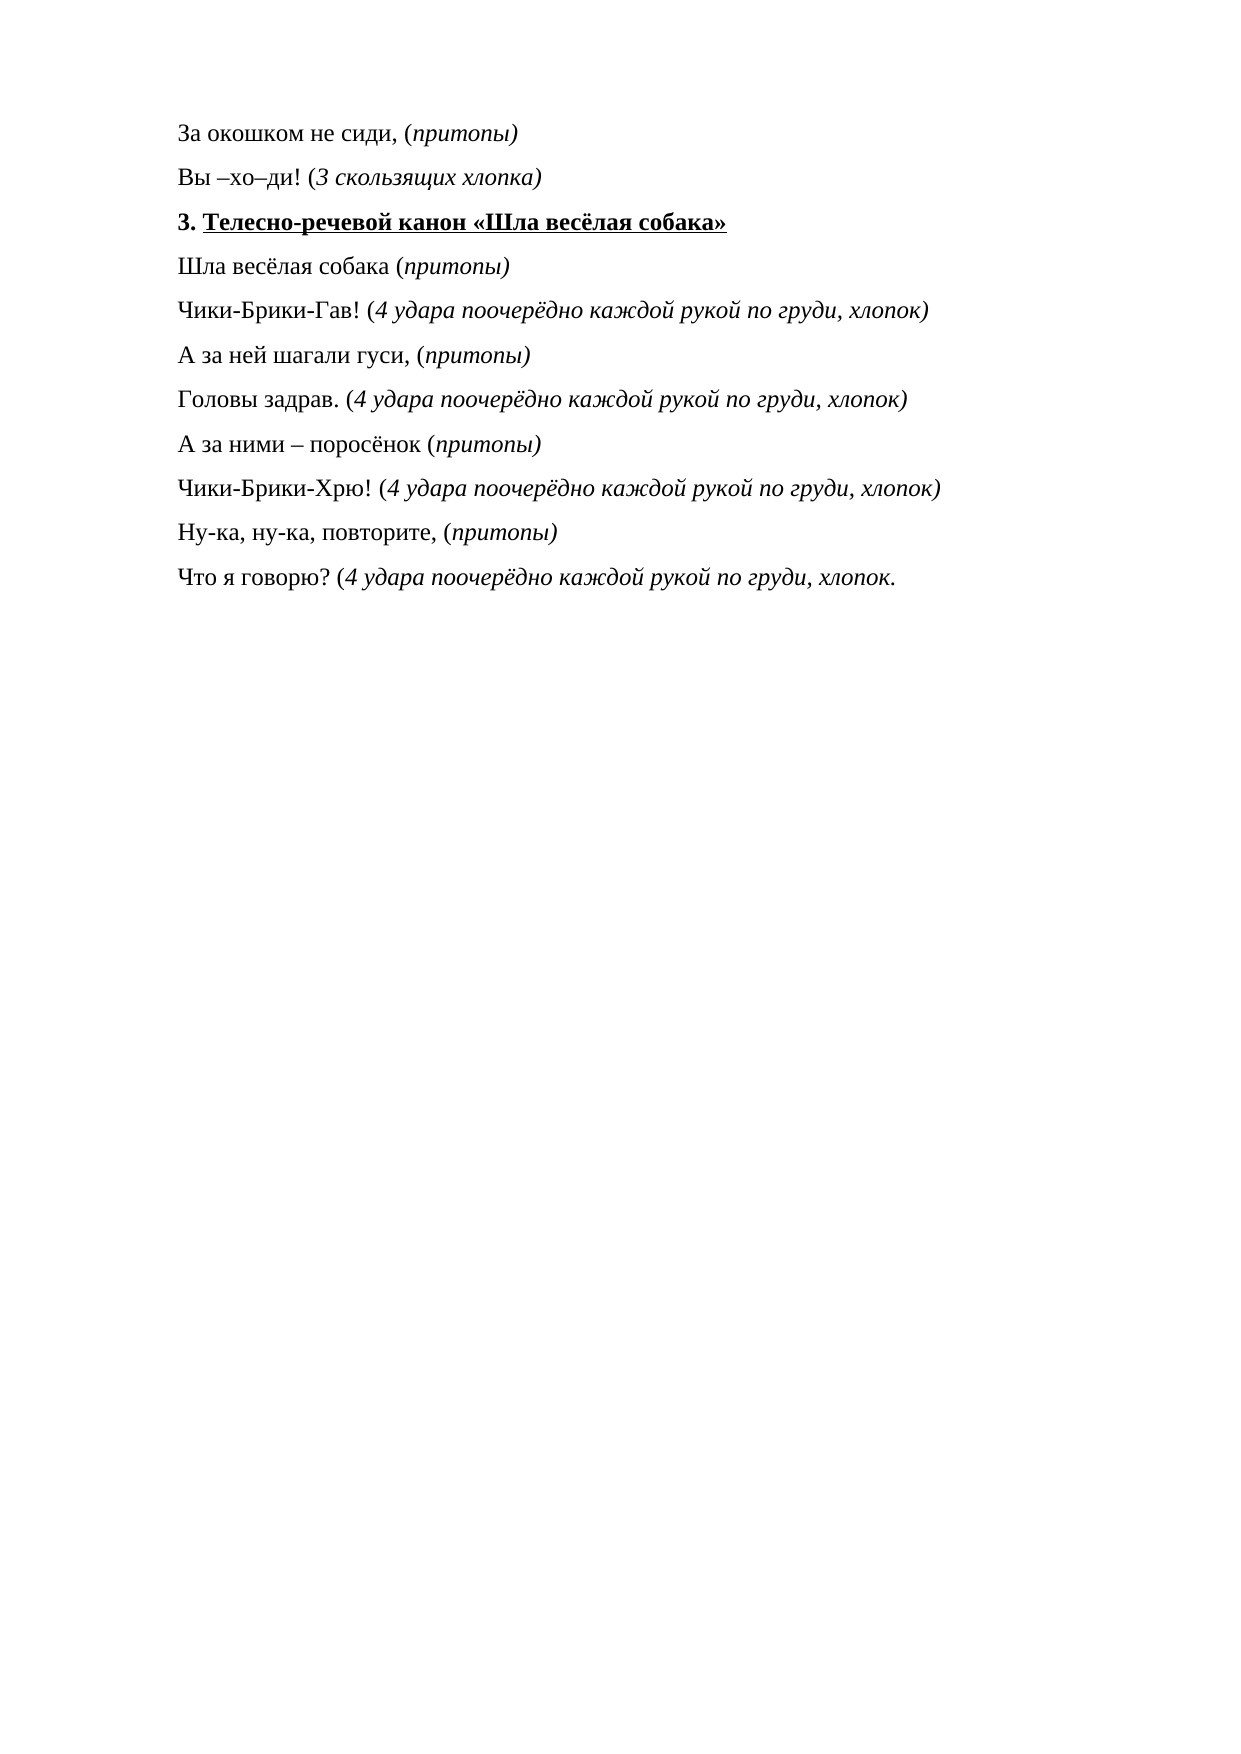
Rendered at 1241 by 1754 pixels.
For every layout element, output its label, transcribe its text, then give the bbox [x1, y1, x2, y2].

text Головы задрав. (4 удара поочерёдно каждой рукой по груди, хлопок) [177, 384, 1152, 413]
text А за ними – поросёнок (притопы) [177, 429, 1152, 457]
text Что я говорю? (4 удара поочерёдно каждой рукой по груди, хлопок. [177, 562, 1152, 591]
text А за ней шагали гуси, (притопы) [177, 340, 1152, 369]
text Вы –хо–ди! (3 скользящих хлопка) [177, 162, 1152, 191]
text Ну-ка, ну-ка, повторите, (притопы) [177, 517, 1152, 546]
text 3. Телесно-речевой канон «Шла весёлая собака» [177, 207, 1152, 236]
text Шла весёлая собака (притопы) [177, 251, 1152, 280]
text За окошком не сиди, (притопы) [177, 118, 1152, 147]
text Чики-Брики-Гав! (4 удара поочерёдно каждой рукой по груди, хлопок) [177, 296, 1152, 324]
text Чики-Брики-Хрю! (4 удара поочерёдно каждой рукой по груди, хлопок) [177, 473, 1152, 502]
